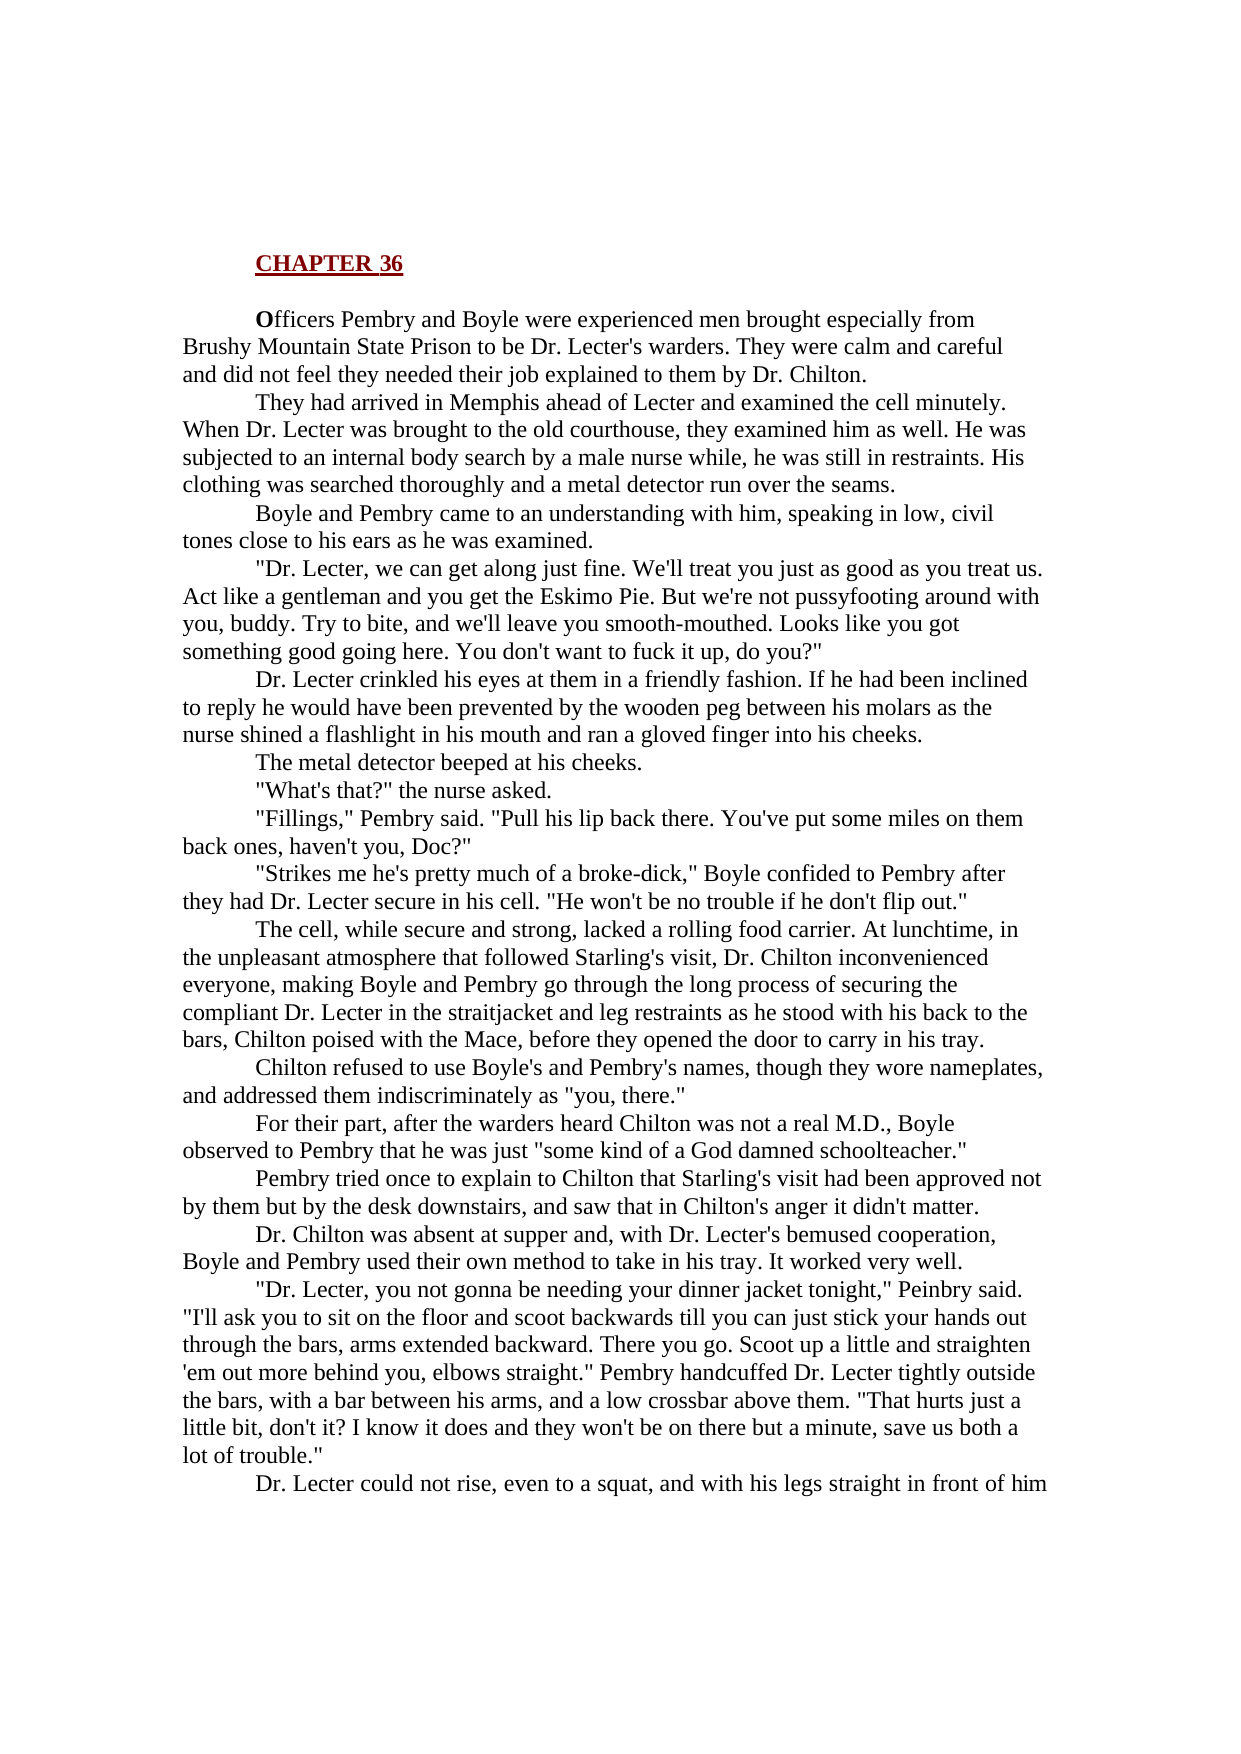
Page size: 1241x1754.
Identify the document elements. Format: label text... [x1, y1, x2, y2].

text "Strikes me he's pretty much of a broke-dick," Boyle confided to Pembry after they had Dr. Lecter secure in his cell. "He won't be no trouble if he don't flip out." [182, 859, 1040, 915]
text "Dr. Lecter, you not gonna be needing your dinner jacket tonight," Peinbry said. "I'll ask you to sit on the floor and scoot backwards till you can just stick your hands out through the bars, arms extended backward. There you go. Scoot up a little and straighten 'em out more behind you, elbows straight." Pembry handcuffed Dr. Lecter tightly outside the bars, with a bar between his arms, and a low crossbar above them. "That hurts just a little bit, don't it? I know it does and they won't be on there but a minute, save us both a lot of trouble." [182, 1275, 1044, 1468]
text Dr. Chilton was absent at supper and, with Dr. Lecter's bemused cooperation, Boyle and Pembry used their own method to take in his tray. It worked very well. [182, 1219, 1051, 1275]
text Dr. Lecter could not rise, even to a squat, and with his legs straight in front of him [255, 1469, 1142, 1496]
text Pembry tried once to explain to Chilton that Starling's visit had been approved not by them but by the desk downstairs, and saw that in Chilton's anger it didn't matter. [182, 1164, 1051, 1219]
text "Fillings," Pembry said. "Pull his lip back there. You've put some miles on them back ones, haven't you, Doc?" [182, 804, 1051, 859]
text Boyle and Pembry came to an understanding with him, speaking in low, civil tones close to his ears as he was examined. [182, 499, 1040, 554]
text They had arrived in Memphis ahead of Lecter and examined the cell minutely. When Dr. Lecter was brought to the old courthouse, they examined him as well. He was subjected to an internal body search by a male nurse while, he was still in restraints. His clothing was searched thoroughly and a metal detector run over the seams. [182, 388, 1051, 498]
text Dr. Lecter crinkled his eyes at them in a friendly fashion. If he had been inclined to reply he would have been prevented by the wooden peg between his molars as the nurse shined a flashlight in his mouth and ran a gloved finger into his cheeks. [182, 665, 1040, 748]
text "Dr. Lecter, we can get along just fine. We'll treat you just as good as you treat us. Act like a gentleman and you get the Eskimo Pie. But we're not pussyfooting around with you, buddy. Try to bite, and we'll leave you smooth-mouthed. Looks like you got something good going here. You don't want to fuck it up, do you?" [182, 554, 1051, 664]
text The cell, while secure and strong, lacked a rolling food carrier. At lunchtime, in the unpleasant atmosphere that followed Starling's visit, Dr. Chilton inconvenienced everyone, making Boyle and Pembry go through the long process of securing the compliant Dr. Lecter in the straitjacket and leg restraints as he stood with his back to the bars, Chilton poised with the Mace, before they opened the door to carry in his tray. [182, 915, 1040, 1053]
text For their part, after the warders heard Chilton was not a real M.D., Boyle observed to Pembry that he was just "some kind of a God damned schoolteacher." [182, 1109, 1040, 1164]
text Chilton refused to use Boyle's and Pembry's names, though they wore nameplates, and addressed them indiscriminately as "you, there." [182, 1053, 1051, 1108]
text Officers Pembry and Boyle were experienced men brought especially from Brushy Mountain State Prison to be Dr. Lecter's warders. They were calm and careful and did not feel they needed their job explained to them by Dr. Chilton. [182, 304, 1028, 387]
subtitle CHAPTER 36 [255, 249, 1142, 277]
text The metal detector beeped at his cheeks. "What's that?" the nurse asked. [255, 748, 668, 804]
